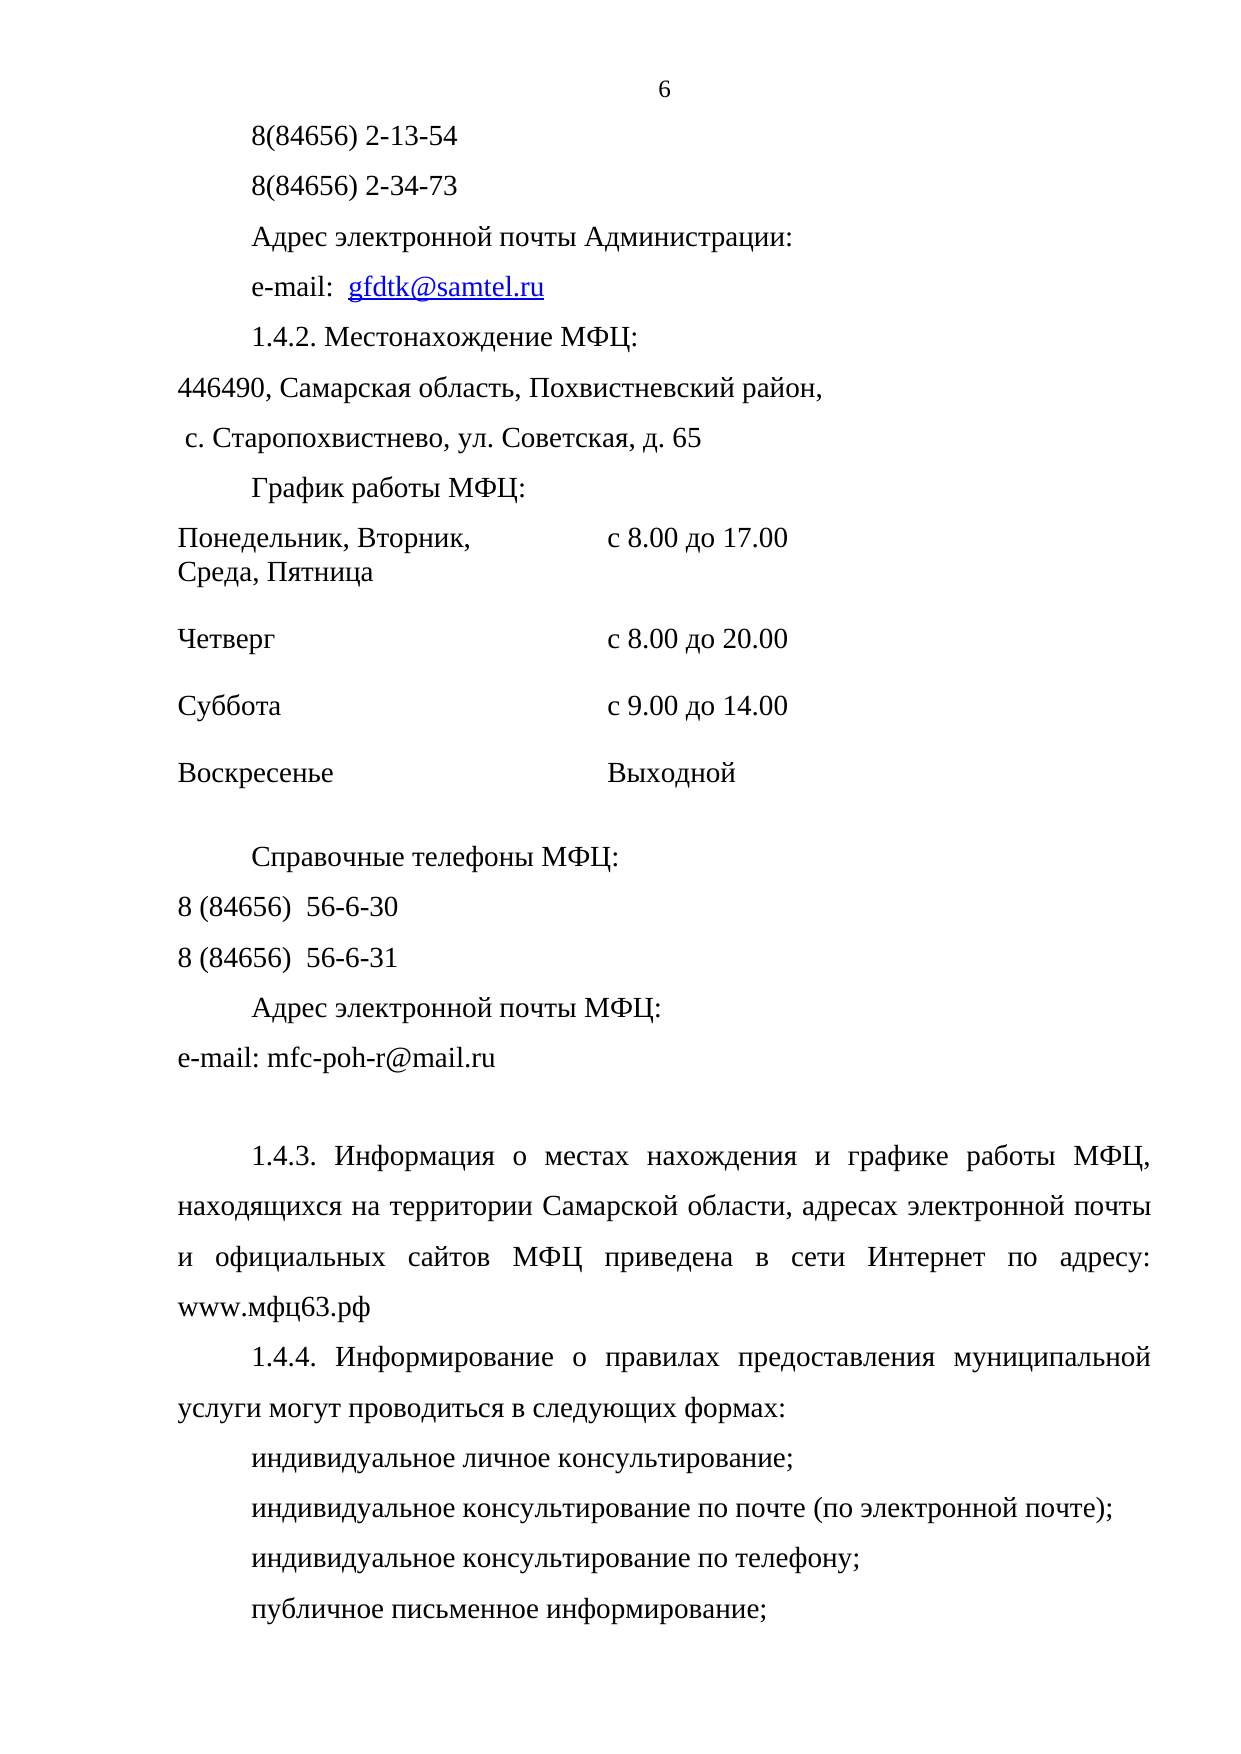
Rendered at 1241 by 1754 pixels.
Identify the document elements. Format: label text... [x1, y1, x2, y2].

text публичное письменное информирование; [251, 1591, 1152, 1624]
text 1.4.2. Местонахождение МФЦ: [177, 319, 1152, 353]
table_cell Суббота [177, 655, 607, 722]
text 8 (84656) 56-6-30 [177, 889, 1152, 923]
text с. Старопохвистнево, ул. Советская, д. 65 [177, 420, 1152, 453]
text 8(84656) 2-34-73 [177, 168, 1152, 202]
text Адрес электронной почты МФЦ: [177, 990, 1152, 1024]
table_cell Выходной [607, 722, 843, 789]
text 8(84656) 2-13-54 [177, 118, 1152, 152]
text 1.4.3. Информация о местах нахождения и графике работы МФЦ, находящихся на территории Самарской области, адресах электронной почты и официальных сайтов МФЦ приведена в сети Интернет по адресу: www.мфц63.рф [177, 1138, 1152, 1323]
table_header Понедельник, Вторник, Среда, Пятница [177, 521, 607, 588]
text График работы МФЦ: [177, 470, 1152, 504]
table_cell Воскресенье [177, 722, 607, 789]
text e-mail: gfdtk@samtel.ru [177, 269, 1152, 303]
text индивидуальное консультирование по почте (по электронной почте); [177, 1490, 1152, 1524]
text Адрес электронной почты Администрации: [177, 219, 1152, 252]
text 1.4.4. Информирование о правилах предоставления муниципальной услуги могут проводиться в следующих формах: [177, 1339, 1152, 1423]
text e-mail: mfc-poh-r@mail.ru [177, 1041, 1152, 1074]
table_header с 8.00 до 17.00 [607, 521, 843, 588]
text Справочные телефоны МФЦ: [177, 839, 1152, 873]
text 8 (84656) 56-6-31 [177, 940, 1152, 973]
text индивидуальное личное консультирование; [251, 1440, 1152, 1473]
text индивидуальное консультирование по телефону; [251, 1541, 1152, 1574]
text 446490, Самарская область, Похвистневский район, [177, 370, 1152, 403]
table_cell с 9.00 до 14.00 [607, 655, 843, 722]
table_cell Четверг [177, 588, 607, 655]
table_cell с 8.00 до 20.00 [607, 588, 843, 655]
